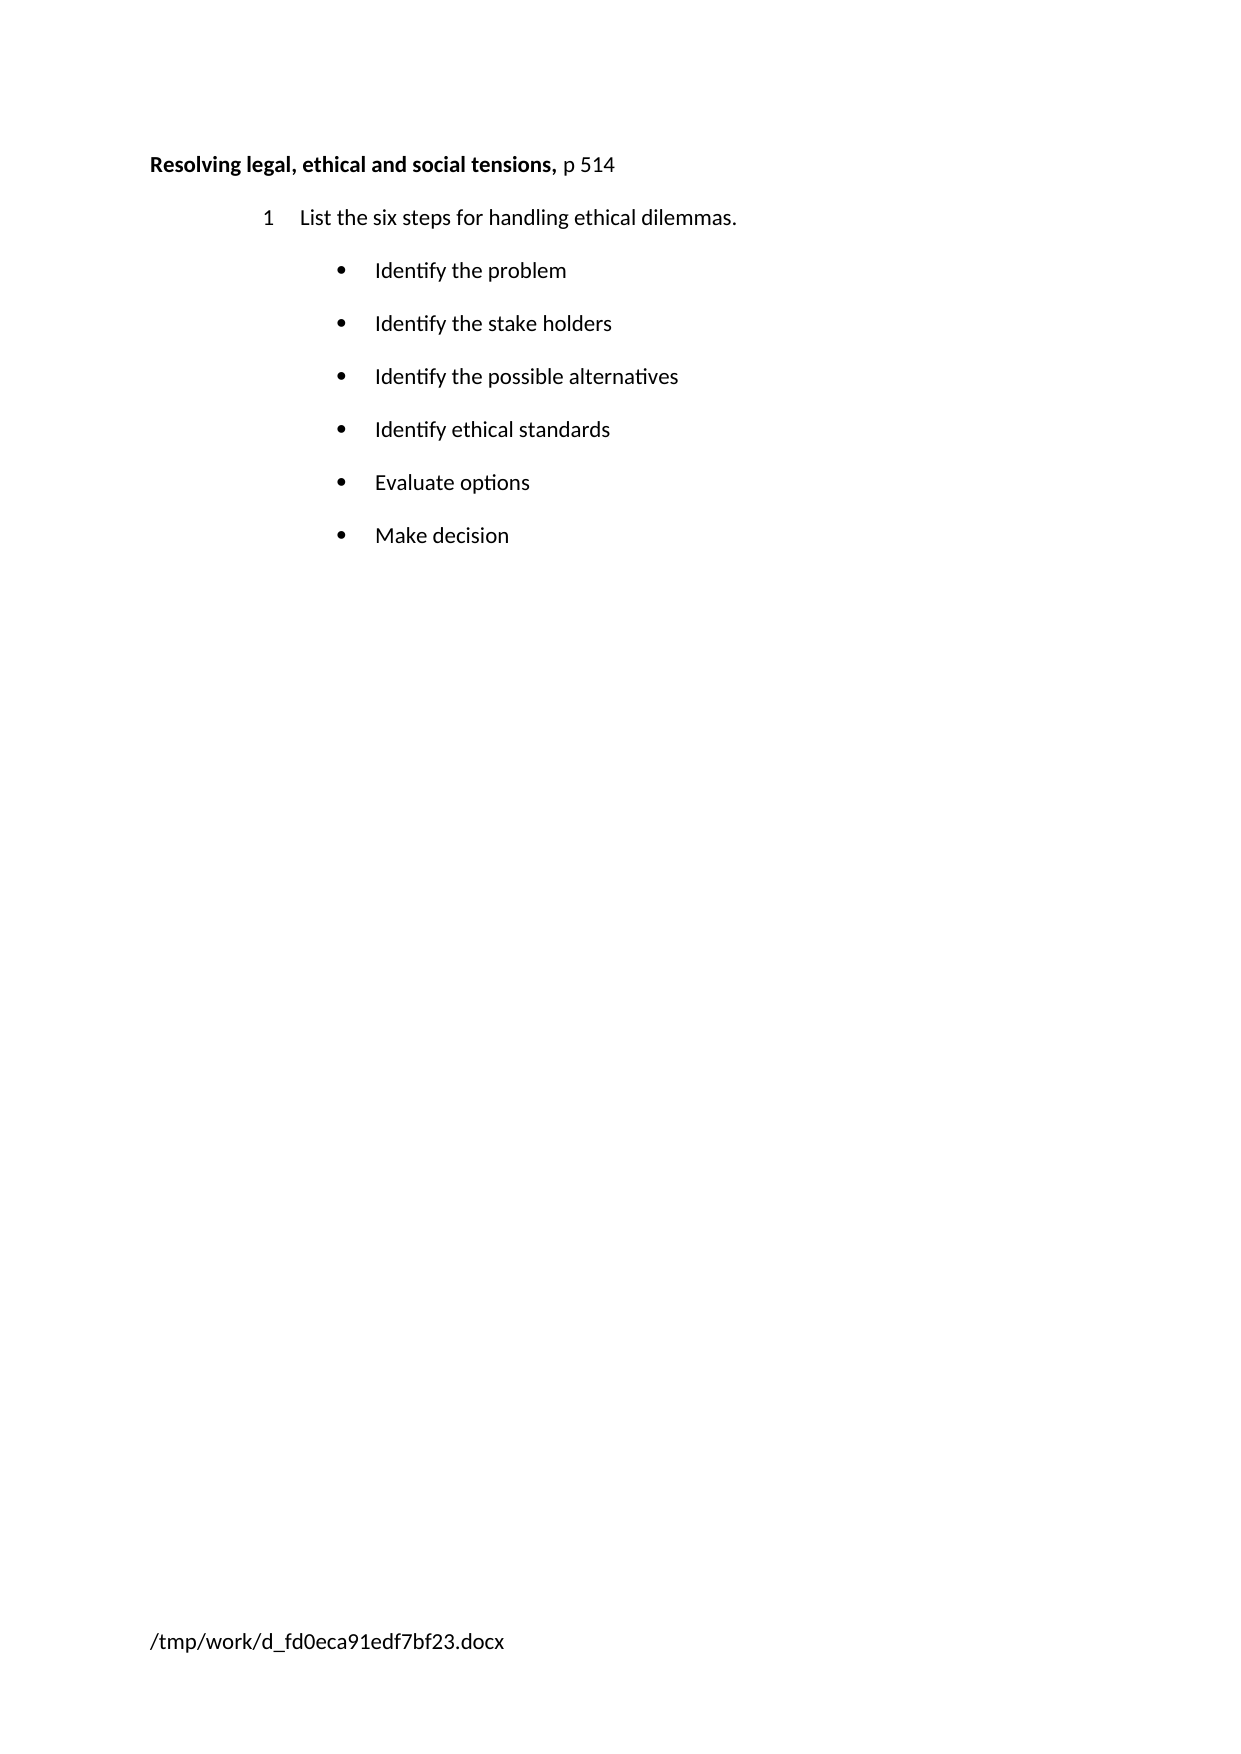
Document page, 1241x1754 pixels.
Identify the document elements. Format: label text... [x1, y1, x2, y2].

list List the six steps for handling ethical dilemmas. [262, 203, 1090, 231]
list Make decision [337, 521, 1090, 549]
list Identify the problem [337, 256, 1090, 284]
list Resolving legal, ethical and social tensions, p 514 [150, 150, 1090, 178]
list Identify the stake holders [337, 309, 1090, 337]
list Identify ethical standards [337, 415, 1090, 443]
list Identify the possible alternatives [337, 362, 1090, 390]
list Evaluate options [337, 468, 1090, 496]
